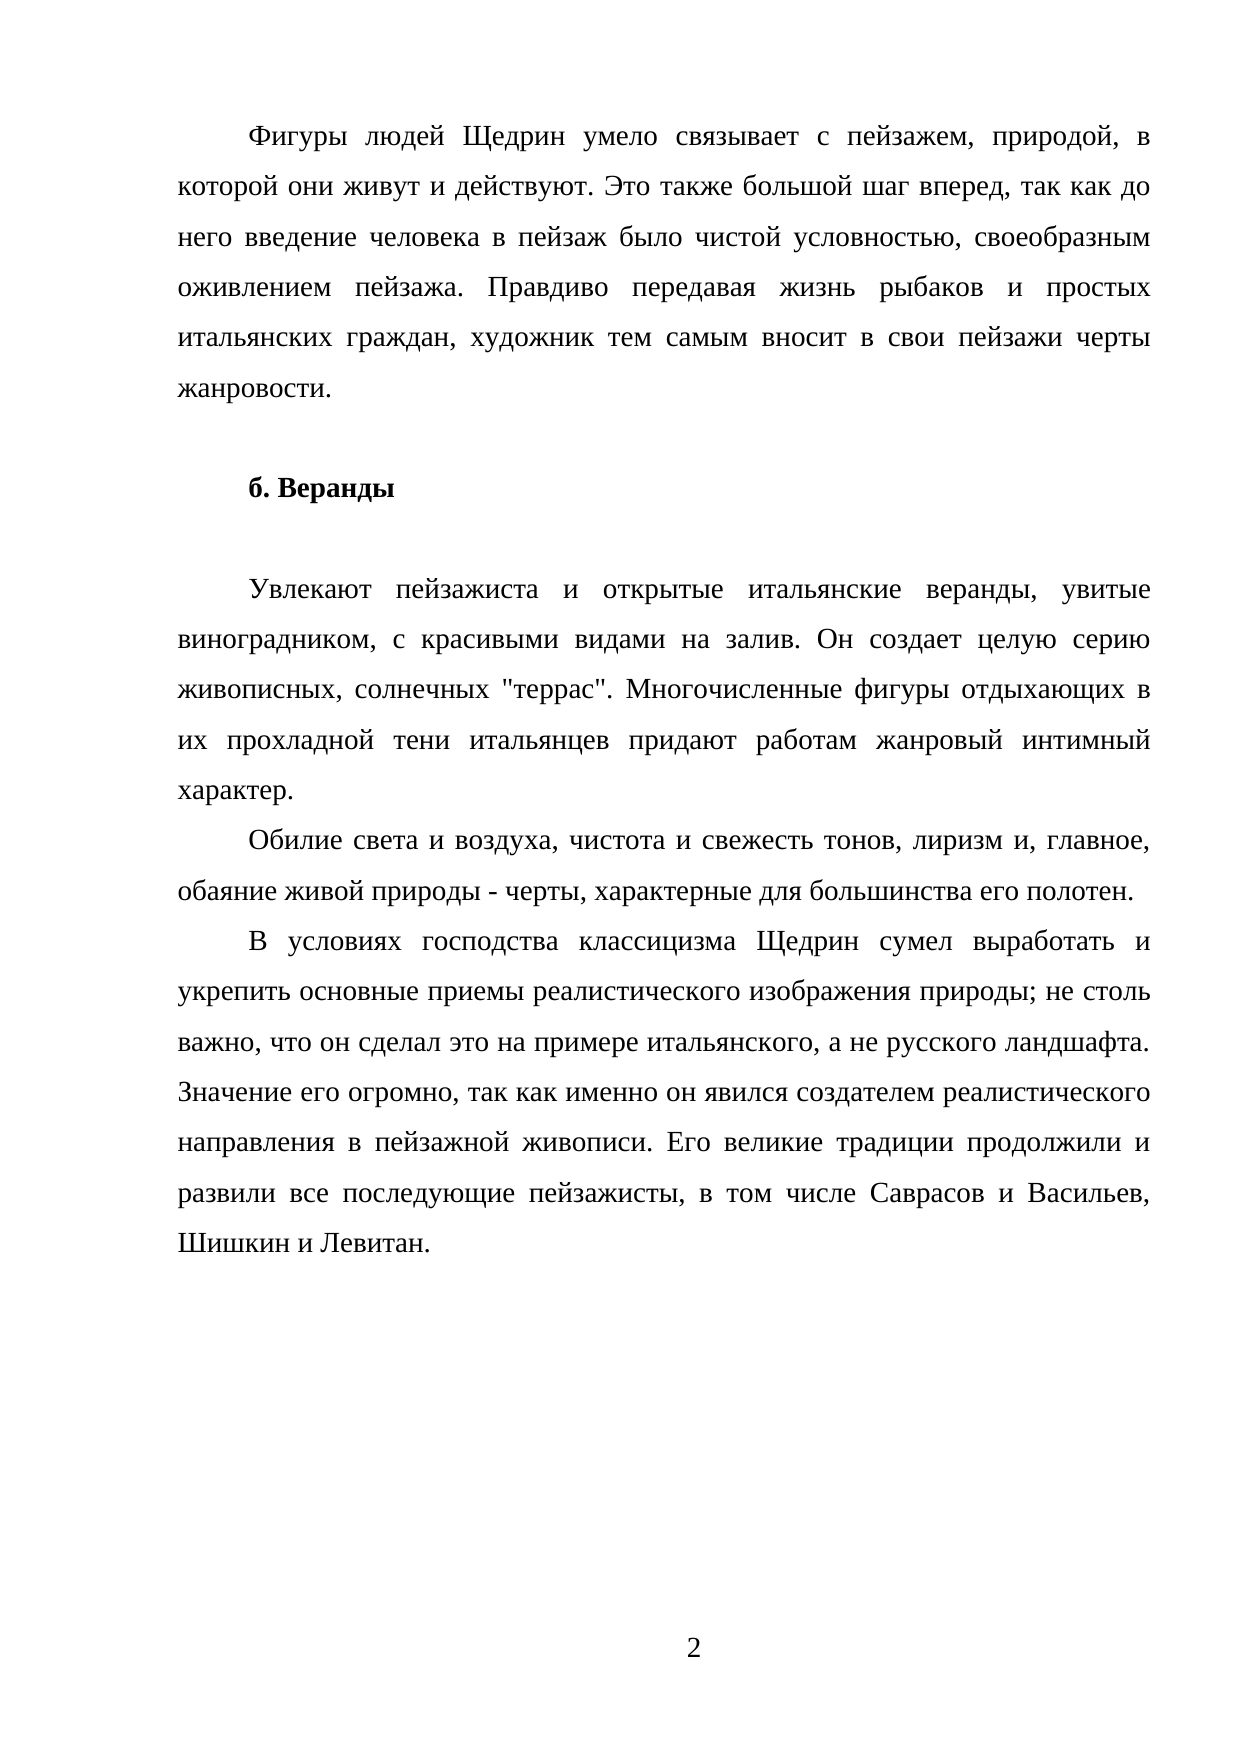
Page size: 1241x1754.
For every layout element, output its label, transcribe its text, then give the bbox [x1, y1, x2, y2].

text Фигуры людей Щедрин умело связывает с пейзажем, природой, в которой они живут и действуют. Это также большой шаг вперед, так как до него введение человека в пейзаж было чистой условностью, своеобразным оживлением пейзажа. Правдиво передавая жизнь рыбаков и простых итальянских граждан, художник тем самым вносит в свои пейзажи черты жанровости. [177, 118, 1152, 403]
text Обилие света и воздуха, чистота и свежесть тонов, лиризм и, главное, обаяние живой природы - черты, характерные для большинства его полотен. [177, 822, 1152, 906]
text В условиях господства классицизма Щедрин сумел выработать и укрепить основные приемы реалистического изображения природы; не столь важно, что он сделал это на примере итальянского, а не русского ландшафта. Значение его огромно, так как именно он явился создателем реалистического направления в пейзажной живописи. Его великие традиции продолжили и развили все последующие пейзажисты, в том числе Саврасов и Васильев, Шишкин и Левитан. [177, 923, 1152, 1258]
text Увлекают пейзажиста и открытые итальянские веранды, увитые виноградником, с красивыми видами на залив. Он создает целую серию живописных, солнечных "террас". Многочисленные фигуры отдыхающих в их прохладной тени итальянцев придают работам жанровый интимный характер. [177, 571, 1152, 806]
subtitle б. Веранды [177, 470, 1152, 504]
